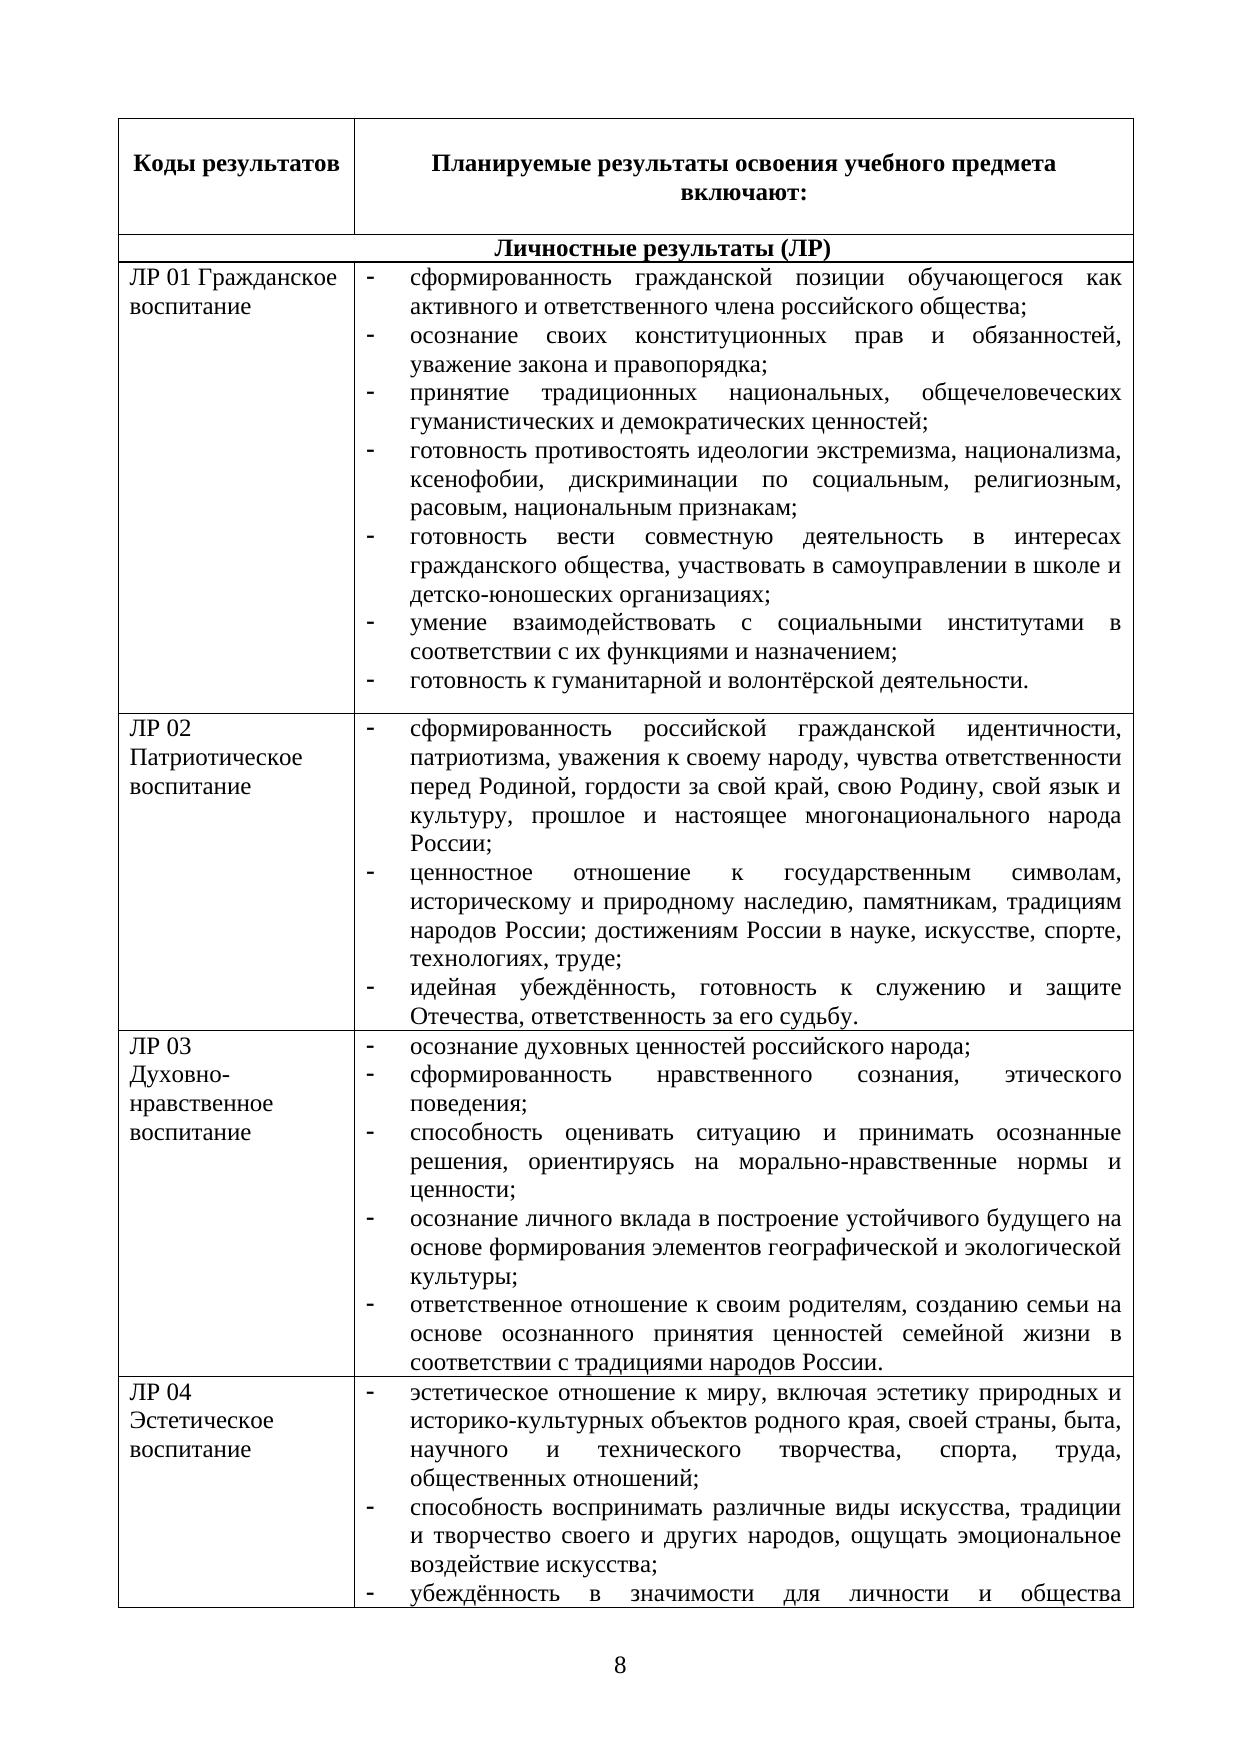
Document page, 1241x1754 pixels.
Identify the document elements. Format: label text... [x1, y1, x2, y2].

table_cell Личностные результаты (ЛР) [119, 235, 1133, 261]
table_cell сформированность гражданской позиции обучающегося как активного и ответственного члена российского общества; осознание своих конституционных прав и обязанностей, уважение закона и правопорядка; принятие традиционных национальных, общечеловеческих гуманистических и демократических ценностей; готовность противостоять идеологии экстремизма, национализма, ксенофобии, дискриминации по социальным, религиозным, расовым, национальным признакам; готовность вести совместную деятельность в интересах гражданского общества, участвовать в самоуправлении в школе и детско-юношеских организациях; умение взаимодействовать с социальными институтами в соответствии с их функциями и назначением; готовность к гуманитарной и волонтёрской деятельности. [355, 263, 1133, 712]
table_cell ЛР 01 Гражданское воспитание [119, 263, 354, 712]
table_cell ЛР 02 Патриотическое воспитание [119, 714, 354, 1030]
table_header Коды результатов [119, 119, 354, 234]
table_cell ЛР 04 Эстетическое воспитание [119, 1377, 354, 1607]
table_cell осознание духовных ценностей российского народа; сформированность нравственного сознания, этического поведения; способность оценивать ситуацию и принимать осознанные решения, ориентируясь на морально-нравственные нормы и ценности; осознание личного вклада в построение устойчивого будущего на основе формирования элементов географической и экологической культуры; ответственное отношение к своим родителям, созданию семьи на основе осознанного принятия ценностей семейной жизни в соответствии с традициями народов России. [355, 1031, 1133, 1376]
table_header Планируемые результаты освоения учебного предмета включают: [355, 119, 1133, 234]
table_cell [355, 1377, 1133, 1607]
table_cell ЛР 03 Духовно-нравственное воспитание [119, 1031, 354, 1376]
table_cell сформированность российской гражданской идентичности, патриотизма, уважения к своему народу, чувства ответственности перед Родиной, гордости за свой край, свою Родину, свой язык и культуру, прошлое и настоящее многонационального народа России; ценностное отношение к государственным символам, историческому и природному наследию, памятникам, традициям народов России; достижениям России в науке, искусстве, спорте, технологиях, труде; идейная убеждённость, готовность к служению и защите Отечества, ответственность за его судьбу. [355, 714, 1133, 1030]
